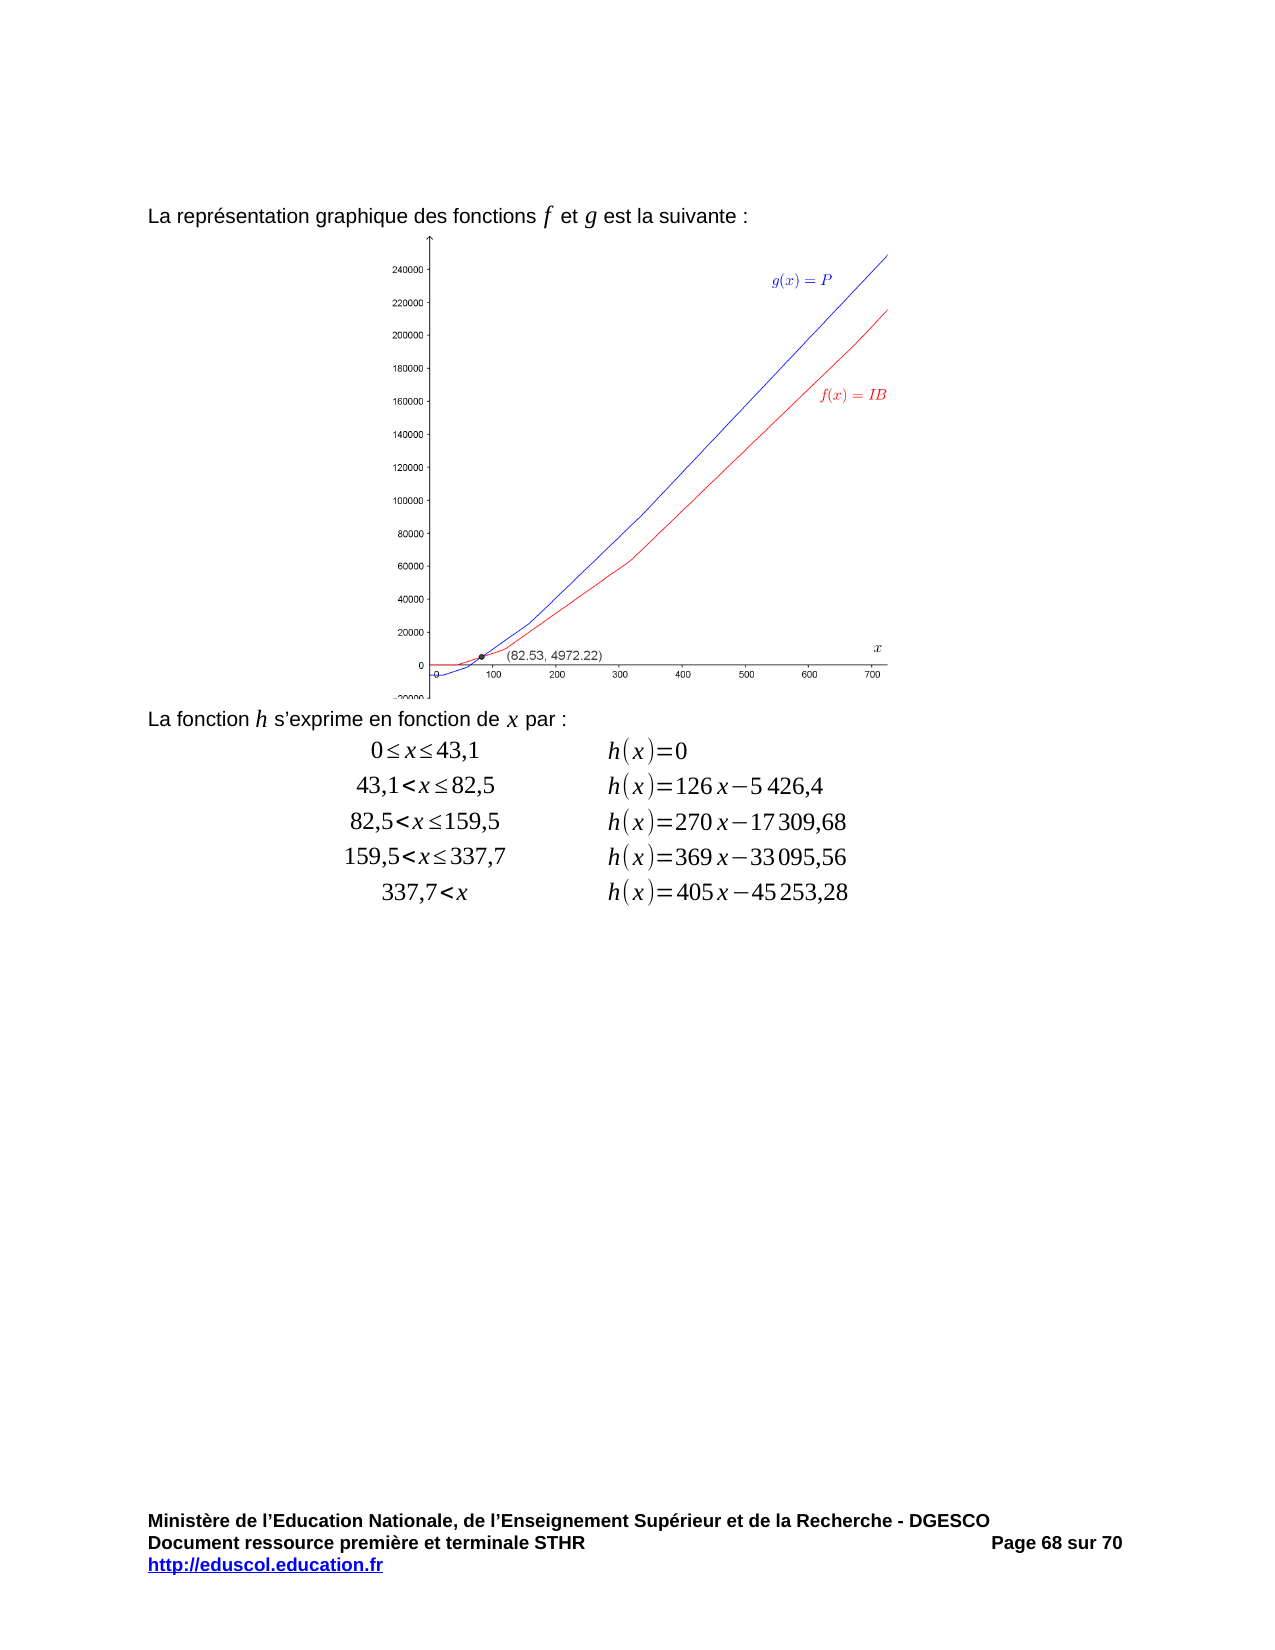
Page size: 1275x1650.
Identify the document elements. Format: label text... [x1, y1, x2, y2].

text La représentation graphique des fonctions et est la suivante : [148, 202, 1127, 230]
table_cell [254, 768, 597, 804]
table_cell [597, 875, 1021, 910]
table_header [597, 733, 1021, 768]
picture [387, 236, 888, 699]
table_cell [254, 804, 597, 839]
table_header [254, 733, 597, 768]
table_cell [254, 839, 597, 874]
table_cell [254, 875, 597, 910]
table_cell [597, 804, 1021, 839]
table_cell [597, 768, 1021, 804]
table_cell [597, 839, 1021, 874]
text La fonction s’exprime en fonction de par : [148, 705, 1127, 733]
